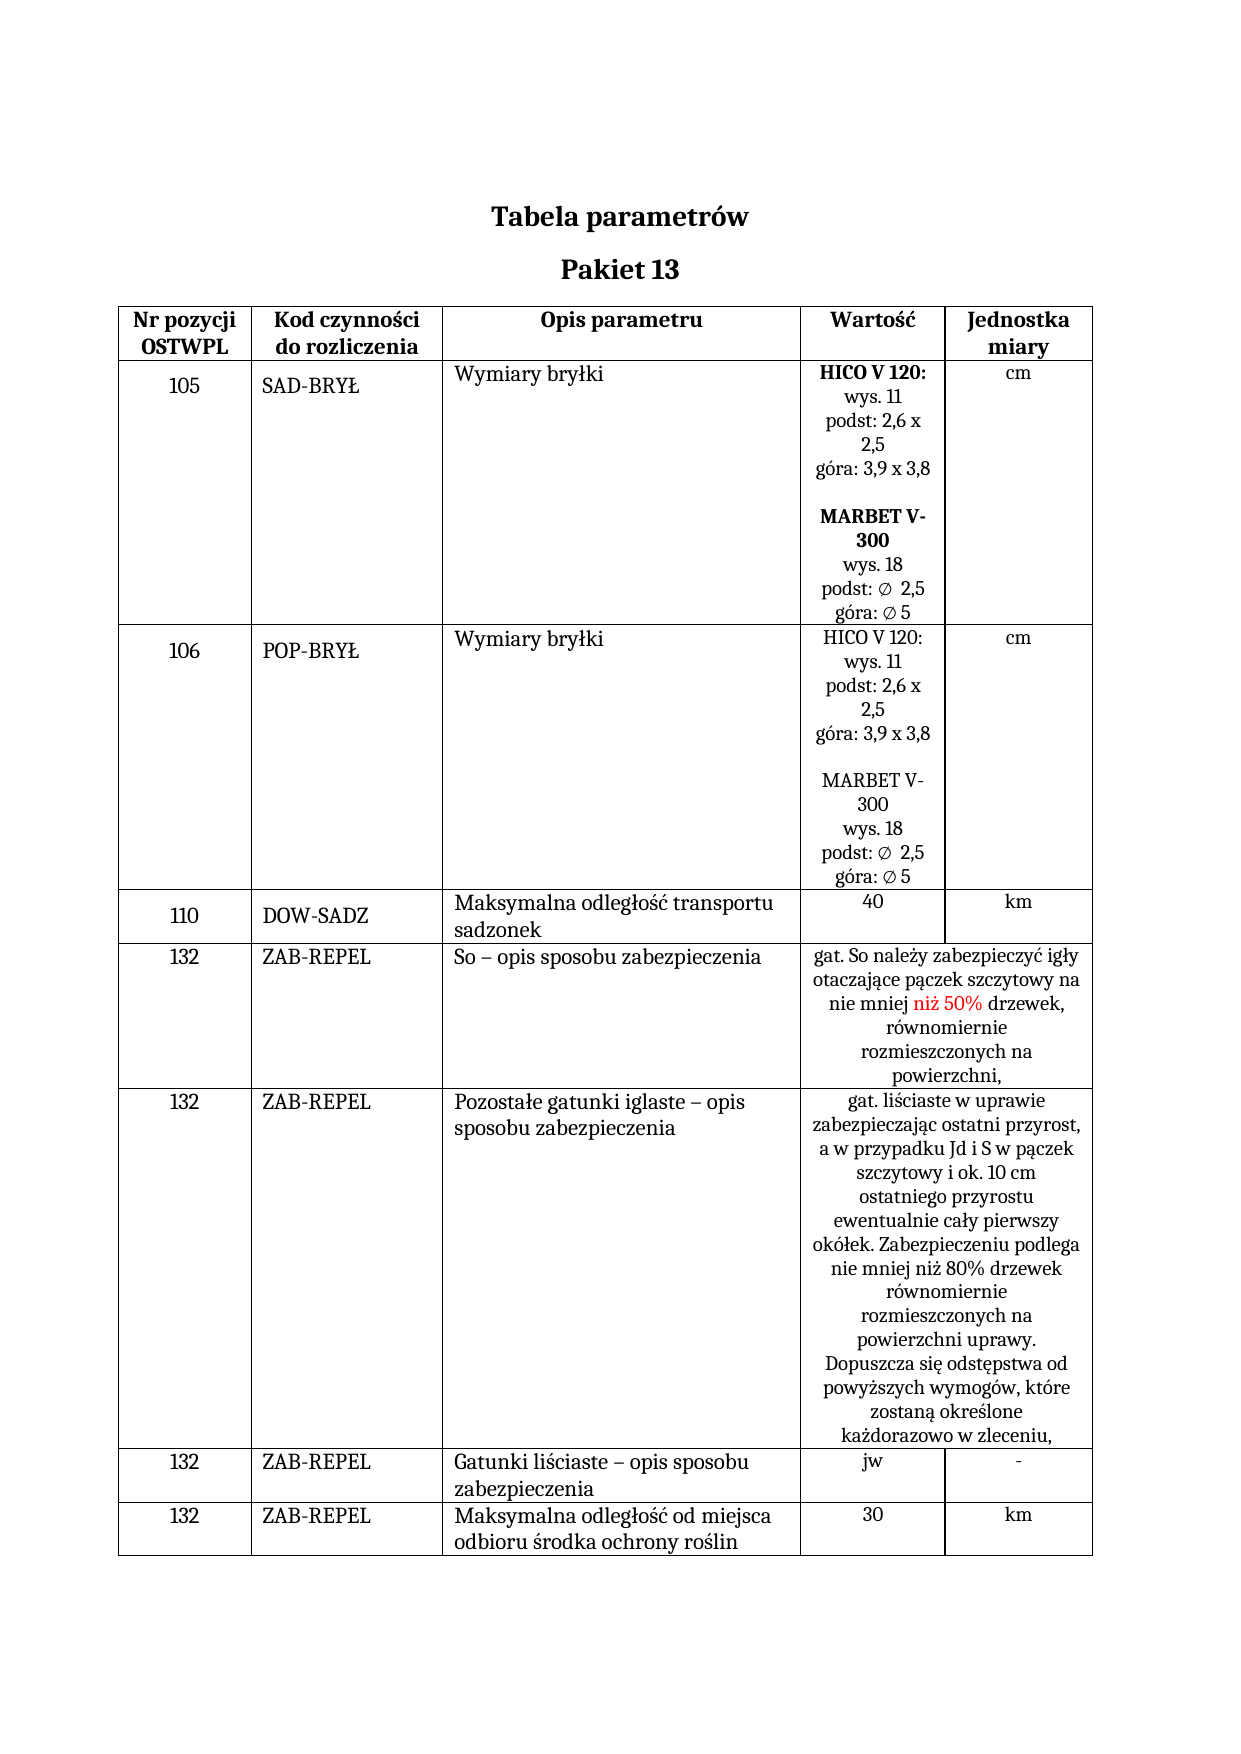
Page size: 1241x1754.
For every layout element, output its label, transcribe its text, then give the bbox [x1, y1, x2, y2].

table_cell Maksymalna odległość od miejsca odbioru środka ochrony roślin [443, 1503, 800, 1555]
table_header Kod czynności do rozliczenia [252, 307, 442, 360]
table_cell Wymiary bryłki [443, 625, 800, 889]
text Pakiet 13 [148, 253, 1093, 287]
table_header Nr pozycji OSTWPL [119, 307, 251, 360]
table_cell gat. So należy zabezpieczyć igły otaczające pączek szczytowy na nie mniej niż 50% drzewek, równomiernie rozmieszczonych na powierzchni, [801, 944, 1092, 1087]
table_cell 40 [801, 890, 944, 943]
table_cell 132 [119, 1089, 251, 1448]
table_cell ZAB-REPEL [252, 1449, 442, 1502]
table_cell 132 [119, 1449, 251, 1502]
table_cell Gatunki liściaste – opis sposobu zabezpieczenia [443, 1449, 800, 1502]
table_cell Maksymalna odległość transportu sadzonek [443, 890, 800, 943]
table_cell POP-BRYŁ [252, 625, 442, 889]
table_cell 30 [801, 1503, 944, 1555]
table_cell Wymiary bryłki [443, 361, 800, 624]
table_cell 132 [119, 944, 251, 1087]
table_cell gat. liściaste w uprawie zabezpieczając ostatni przyrost, a w przypadku Jd i S w pączek szczytowy i ok. 10 cm ostatniego przyrostu ewentualnie cały pierwszy okółek. Zabezpieczeniu podlega nie mniej niż 80% drzewek równomiernie rozmieszczonych na powierzchni uprawy. Dopuszcza się odstępstwa od powyższych wymogów, które zostaną określone każdorazowo w zleceniu, [801, 1089, 1092, 1448]
table_cell cm [946, 361, 1092, 624]
table_cell SAD-BRYŁ [252, 361, 442, 624]
table_header Wartość [801, 307, 944, 360]
table_cell cm [946, 625, 1092, 889]
table_cell ZAB-REPEL [252, 1089, 442, 1448]
table_cell So – opis sposobu zabezpieczenia [443, 944, 800, 1087]
table_header Jednostka miary [946, 307, 1092, 360]
table_cell 105 [119, 361, 251, 624]
table_cell 132 [119, 1503, 251, 1555]
table_cell HICO V 120: wys. 11 podst: 2,6 x 2,5 góra: 3,9 x 3,8 MARBET V-300 wys. 18 podst: ∅ 2,5 góra: ∅ 5 [801, 625, 944, 889]
table_cell 110 [119, 890, 251, 943]
table_header Opis parametru [443, 307, 800, 360]
table_cell 106 [119, 625, 251, 889]
table_cell HICO V 120: wys. 11 podst: 2,6 x 2,5 góra: 3,9 x 3,8 MARBET V-300 wys. 18 podst: ∅ 2,5 góra: ∅ 5 [801, 361, 944, 624]
table_cell - [946, 1449, 1092, 1502]
text Tabela parametrów [148, 200, 1093, 234]
table_cell km [946, 1503, 1092, 1555]
table_cell DOW-SADZ [252, 890, 442, 943]
table_cell ZAB-REPEL [252, 1503, 442, 1555]
table_cell jw [801, 1449, 944, 1502]
table_cell Pozostałe gatunki iglaste – opis sposobu zabezpieczenia [443, 1089, 800, 1448]
table_cell km [946, 890, 1092, 943]
table_cell ZAB-REPEL [252, 944, 442, 1087]
